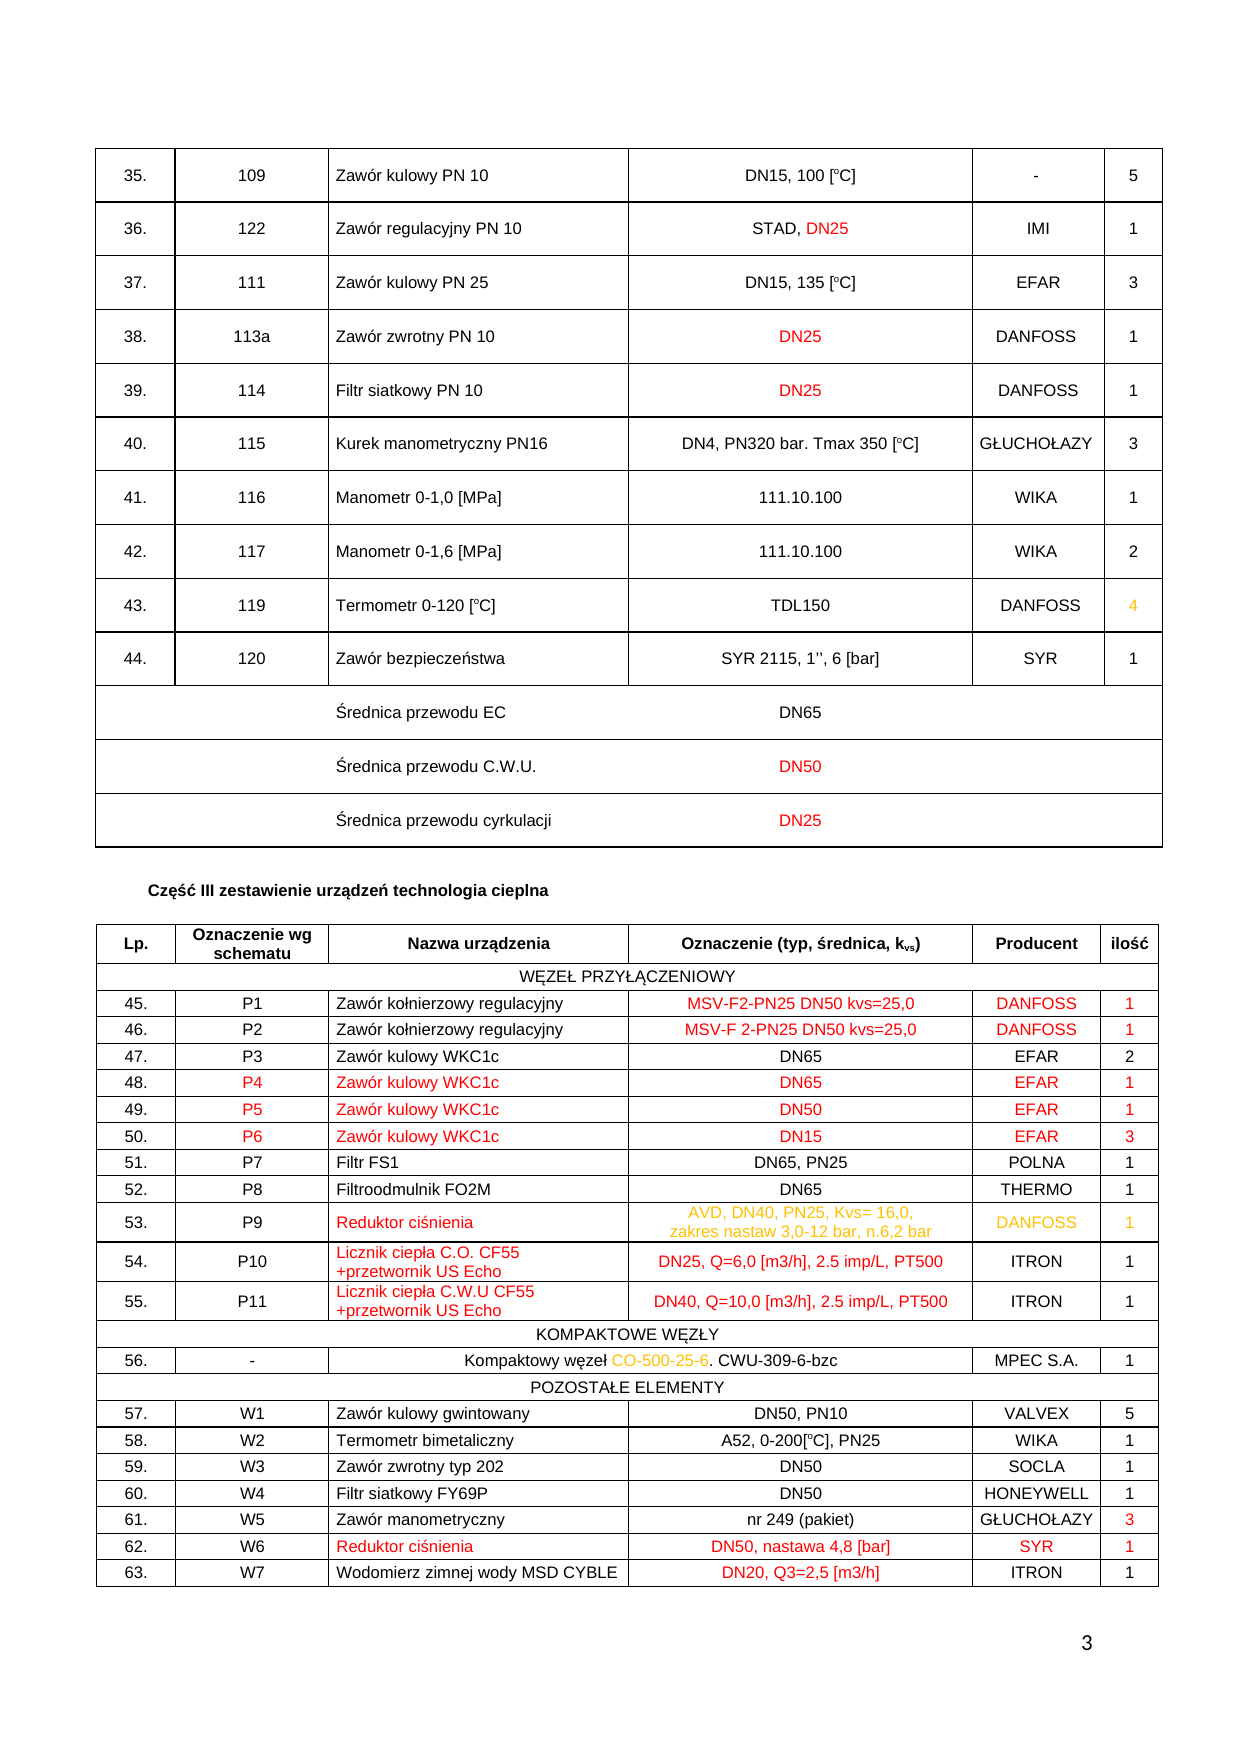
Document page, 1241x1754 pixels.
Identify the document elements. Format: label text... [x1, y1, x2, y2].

table_cell W3 [176, 1454, 328, 1479]
table_cell W1 [176, 1401, 328, 1426]
table_cell 1 [1101, 1176, 1158, 1202]
table_cell DN65 [629, 1070, 972, 1096]
table_cell [628, 686, 743, 739]
table_cell 2 [1101, 1044, 1158, 1069]
table_cell 109 [176, 149, 328, 201]
table_cell 1 [1101, 991, 1158, 1016]
table_cell 40. [96, 418, 174, 470]
table_cell W6 [176, 1534, 328, 1559]
table_cell EFAR [973, 1070, 1100, 1096]
table_cell P5 [176, 1097, 328, 1122]
table_cell Zawór kulowy PN 10 [329, 149, 628, 201]
table_cell IMI [973, 203, 1104, 255]
table_cell P10 [176, 1243, 328, 1281]
table_cell 36. [96, 203, 174, 255]
table_cell [628, 740, 743, 793]
table_cell WĘZEŁ PRZYŁĄCZENIOWY [97, 964, 1158, 989]
table_cell HONEYWELL [973, 1481, 1100, 1506]
table_cell DANFOSS [973, 1203, 1100, 1241]
table_cell 119 [176, 579, 328, 631]
table_cell ITRON [973, 1282, 1100, 1320]
table_cell A52, 0-200[oC], PN25 [629, 1428, 972, 1453]
table_cell [175, 740, 328, 793]
table_cell DN65 [629, 1044, 972, 1069]
table_cell Zawór kołnierzowy regulacyjny [329, 1017, 628, 1043]
table_cell ITRON [973, 1560, 1100, 1586]
table_cell [1104, 794, 1162, 846]
table_cell DANFOSS [973, 991, 1100, 1016]
table_cell 1 [1105, 364, 1162, 416]
table_cell DN50 [629, 1097, 972, 1122]
table_cell 55. [97, 1282, 175, 1320]
table_cell DN15, 100 [oC] [629, 149, 972, 201]
table_cell W7 [176, 1560, 328, 1586]
table_cell DN50, PN10 [629, 1401, 972, 1426]
table_cell 111 [176, 256, 328, 309]
table_cell 54. [97, 1243, 175, 1281]
table_cell [96, 740, 175, 793]
table_cell WIKA [973, 471, 1104, 524]
table_cell 60. [97, 1481, 175, 1506]
table_cell 1 [1101, 1534, 1158, 1559]
table_cell P1 [176, 991, 328, 1016]
table_cell Średnica przewodu EC [328, 686, 628, 739]
table_cell [1104, 686, 1162, 739]
table_cell 43. [96, 579, 174, 631]
table_cell 50. [97, 1123, 175, 1149]
table_cell Reduktor ciśnienia [329, 1534, 628, 1559]
table_cell 1 [1105, 310, 1162, 363]
table_cell 46. [97, 1017, 175, 1043]
table_cell nr 249 (pakiet) [629, 1507, 972, 1533]
table_cell Zawór kołnierzowy regulacyjny [329, 991, 628, 1016]
table_cell ITRON [973, 1243, 1100, 1281]
table_cell P4 [176, 1070, 328, 1096]
table_cell 47. [97, 1044, 175, 1069]
table_cell Zawór kulowy gwintowany [329, 1401, 628, 1426]
table_cell EFAR [973, 1097, 1100, 1122]
table_cell DN25, Q=6,0 [m3/h], 2.5 imp/L, PT500 [629, 1243, 972, 1281]
table_cell KOMPAKTOWE WĘZŁY [97, 1321, 1158, 1347]
table_cell 1 [1101, 1348, 1158, 1373]
table_cell P2 [176, 1017, 328, 1043]
table_cell AVD, DN40, PN25, Kvs= 16,0, zakres nastaw 3,0-12 bar, n.6,2 bar [629, 1203, 972, 1241]
table_cell WIKA [973, 525, 1104, 578]
table_cell 38. [96, 310, 174, 363]
table_cell [96, 686, 175, 739]
table_cell 61. [97, 1507, 175, 1533]
table_cell [1104, 740, 1162, 793]
table_cell 1 [1101, 1454, 1158, 1479]
table_cell DN4, PN320 bar. Tmax 350 [oC] [629, 418, 972, 470]
table_cell 37. [96, 256, 174, 309]
table_cell Filtroodmulnik FO2M [329, 1176, 628, 1202]
table_cell 4 [1105, 579, 1162, 631]
table_cell Zawór zwrotny PN 10 [329, 310, 628, 363]
table_cell DN50 [743, 740, 857, 793]
table_cell [972, 740, 1104, 793]
table_cell 1 [1105, 203, 1162, 255]
table_cell GŁUCHOŁAZY [973, 1507, 1100, 1533]
table_cell P3 [176, 1044, 328, 1069]
table_cell Zawór kulowy WKC1c [329, 1123, 628, 1149]
table_cell Wodomierz zimnej wody MSD CYBLE [329, 1560, 628, 1586]
table_cell P6 [176, 1123, 328, 1149]
table_cell 1 [1101, 1070, 1158, 1096]
table_cell 41. [96, 471, 174, 524]
table_cell Filtr FS1 [329, 1150, 628, 1175]
table_cell DANFOSS [973, 579, 1104, 631]
table_cell 117 [176, 525, 328, 578]
table_header ilość [1101, 925, 1158, 963]
table_cell Kompaktowy węzeł CO-500-25-6. CWU-309-6-bzc [329, 1348, 972, 1373]
table_cell DN15 [629, 1123, 972, 1149]
table_cell [858, 740, 972, 793]
table_cell [858, 686, 972, 739]
table_cell 3 [1101, 1507, 1158, 1533]
table_cell 1 [1101, 1203, 1158, 1241]
table_cell [175, 794, 328, 846]
table_cell Termometr 0-120 [oC] [329, 579, 628, 631]
table_cell MSV-F 2-PN25 DN50 kvs=25,0 [629, 1017, 972, 1043]
table_cell Zawór manometryczny [329, 1507, 628, 1533]
table_cell 1 [1101, 1428, 1158, 1453]
table_header Oznaczenie wg schematu [176, 925, 328, 963]
table_cell Zawór kulowy PN 25 [329, 256, 628, 309]
table_cell DN50 [629, 1454, 972, 1479]
table_cell DN50, nastawa 4,8 [bar] [629, 1534, 972, 1559]
table_cell 122 [176, 203, 328, 255]
table_cell DN25 [743, 794, 857, 846]
table_cell DN65 [629, 1176, 972, 1202]
table_cell STAD, DN25 [629, 203, 972, 255]
table_cell Filtr siatkowy PN 10 [329, 364, 628, 416]
table_cell TDL150 [629, 579, 972, 631]
table_cell Zawór kulowy WKC1c [329, 1097, 628, 1122]
table_cell DN25 [629, 310, 972, 363]
table_cell 1 [1105, 633, 1162, 685]
table_cell 57. [97, 1401, 175, 1426]
table_cell 114 [176, 364, 328, 416]
table_cell EFAR [973, 1123, 1100, 1149]
table_cell DN50 [629, 1481, 972, 1506]
table_cell 35. [96, 149, 174, 201]
table_cell DN20, Q3=2,5 [m3/h] [629, 1560, 972, 1586]
table_cell 51. [97, 1150, 175, 1175]
table_cell SOCLA [973, 1454, 1100, 1479]
table_cell Zawór regulacyjny PN 10 [329, 203, 628, 255]
table_cell Zawór kulowy WKC1c [329, 1044, 628, 1069]
table_cell 3 [1105, 256, 1162, 309]
table_cell POZOSTAŁE ELEMENTY [97, 1374, 1158, 1400]
table_cell 2 [1105, 525, 1162, 578]
table_cell P9 [176, 1203, 328, 1241]
table_cell Licznik ciepła C.W.U CF55 +przetwornik US Echo [329, 1282, 628, 1320]
table_cell 53. [97, 1203, 175, 1241]
table_cell [628, 794, 743, 846]
table_cell 44. [96, 633, 174, 685]
table_cell [972, 686, 1104, 739]
table_cell [972, 794, 1104, 846]
table_cell Kurek manometryczny PN16 [329, 418, 628, 470]
table_cell W4 [176, 1481, 328, 1506]
table_cell 5 [1105, 149, 1162, 201]
table_cell DN40, Q=10,0 [m3/h], 2.5 imp/L, PT500 [629, 1282, 972, 1320]
table_cell SYR 2115, 1’’, 6 [bar] [629, 633, 972, 685]
table_cell Średnica przewodu cyrkulacji [328, 794, 628, 846]
table_cell 115 [176, 418, 328, 470]
table_cell DN15, 135 [oC] [629, 256, 972, 309]
table_cell [175, 686, 328, 739]
table_cell SYR [973, 633, 1104, 685]
table_cell 113a [176, 310, 328, 363]
table_cell 111.10.100 [629, 471, 972, 524]
table_cell 42. [96, 525, 174, 578]
table_cell Manometr 0-1,6 [MPa] [329, 525, 628, 578]
table_cell Termometr bimetaliczny [329, 1428, 628, 1453]
table_cell 49. [97, 1097, 175, 1122]
table_header Nazwa urządzenia [329, 925, 628, 963]
table_cell Zawór kulowy WKC1c [329, 1070, 628, 1096]
table_cell 39. [96, 364, 174, 416]
table_cell SYR [973, 1534, 1100, 1559]
table_cell 48. [97, 1070, 175, 1096]
table_cell Manometr 0-1,0 [MPa] [329, 471, 628, 524]
table_cell 1 [1101, 1243, 1158, 1281]
table_header Lp. [97, 925, 175, 963]
table_cell 1 [1101, 1150, 1158, 1175]
table_cell MPEC S.A. [973, 1348, 1100, 1373]
text Część III zestawienie urządzeń technologia cieplna [148, 848, 1093, 900]
table_cell 1 [1101, 1282, 1158, 1320]
table_cell WIKA [973, 1428, 1100, 1453]
table_cell DN25 [629, 364, 972, 416]
table_cell Licznik ciepła C.O. CF55 +przetwornik US Echo [329, 1243, 628, 1281]
table_header Oznaczenie (typ, średnica, kvs) [629, 925, 972, 963]
table_cell THERMO [973, 1176, 1100, 1202]
table_cell 111.10.100 [629, 525, 972, 578]
table_cell P8 [176, 1176, 328, 1202]
table_cell 63. [97, 1560, 175, 1586]
table_cell 5 [1101, 1401, 1158, 1426]
table_cell 1 [1101, 1481, 1158, 1506]
table_cell DN65, PN25 [629, 1150, 972, 1175]
table_cell 116 [176, 471, 328, 524]
table_cell - [973, 149, 1104, 201]
table_cell 52. [97, 1176, 175, 1202]
table_cell 1 [1101, 1560, 1158, 1586]
table_cell DANFOSS [973, 310, 1104, 363]
table_cell DN65 [743, 686, 857, 739]
table_cell 1 [1101, 1017, 1158, 1043]
table_cell Reduktor ciśnienia [329, 1203, 628, 1241]
table_cell 3 [1101, 1123, 1158, 1149]
table_cell 62. [97, 1534, 175, 1559]
table_cell [858, 794, 972, 846]
table_cell 45. [97, 991, 175, 1016]
table_cell MSV-F2-PN25 DN50 kvs=25,0 [629, 991, 972, 1016]
table_cell GŁUCHOŁAZY [973, 418, 1104, 470]
table_cell 59. [97, 1454, 175, 1479]
table_cell 56. [97, 1348, 175, 1373]
table_cell - [176, 1348, 328, 1373]
table_cell W2 [176, 1428, 328, 1453]
table_cell Zawór zwrotny typ 202 [329, 1454, 628, 1479]
table_cell EFAR [973, 1044, 1100, 1069]
table_cell EFAR [973, 256, 1104, 309]
table_cell W5 [176, 1507, 328, 1533]
table_cell DANFOSS [973, 364, 1104, 416]
table_cell P11 [176, 1282, 328, 1320]
table_cell Średnica przewodu C.W.U. [328, 740, 628, 793]
table_cell 120 [176, 633, 328, 685]
table_cell Filtr siatkowy FY69P [329, 1481, 628, 1506]
table_cell 1 [1101, 1097, 1158, 1122]
table_cell 3 [1105, 418, 1162, 470]
table_cell DANFOSS [973, 1017, 1100, 1043]
table_cell 58. [97, 1428, 175, 1453]
table_header Producent [973, 925, 1100, 963]
table_cell POLNA [973, 1150, 1100, 1175]
table_cell Zawór bezpieczeństwa [329, 633, 628, 685]
table_cell VALVEX [973, 1401, 1100, 1426]
table_cell 1 [1105, 471, 1162, 524]
table_cell P7 [176, 1150, 328, 1175]
table_cell [96, 794, 175, 846]
